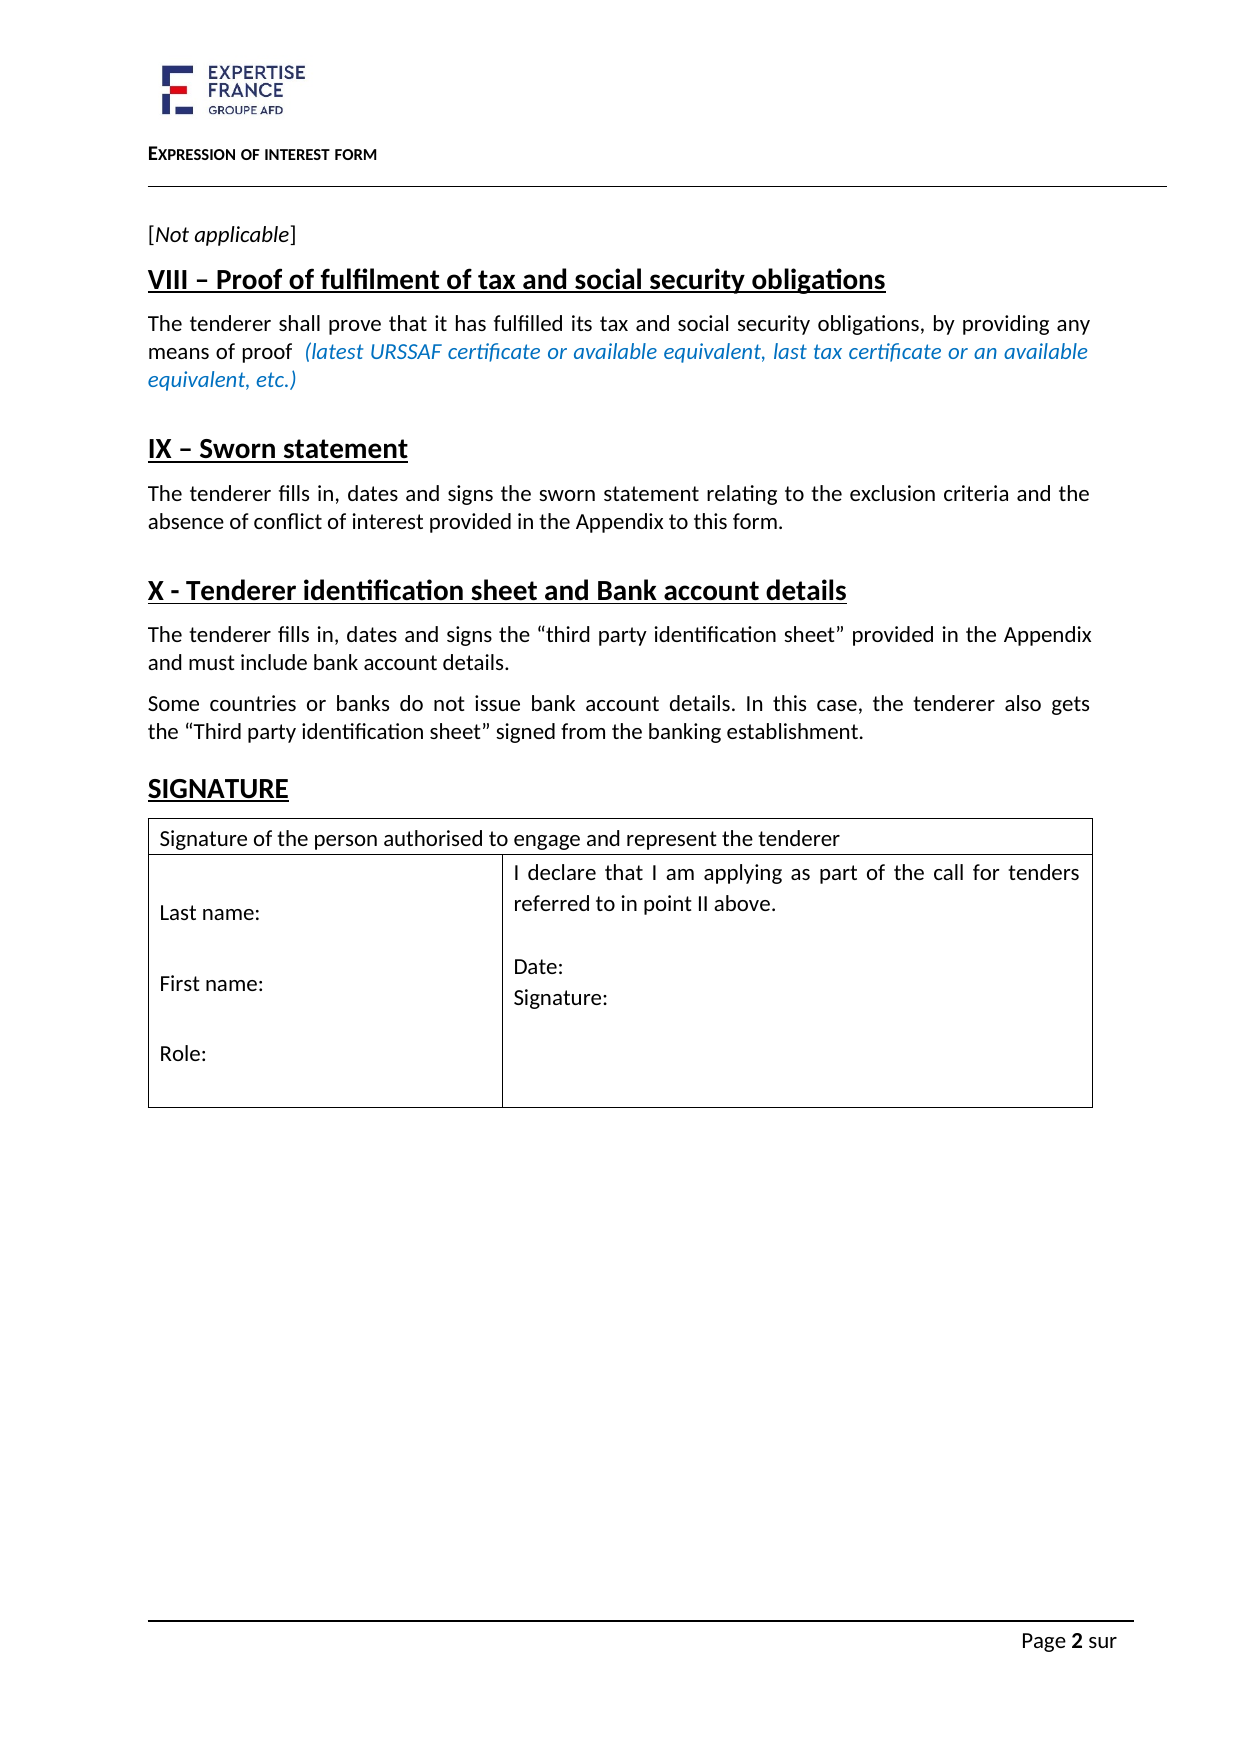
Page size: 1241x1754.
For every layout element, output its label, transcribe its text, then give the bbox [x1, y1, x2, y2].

text [Not applicable] [148, 220, 1093, 248]
text SIGNATURE [148, 770, 1093, 806]
table_header Signature of the person authorised to engage and represent the tenderer [149, 819, 1092, 854]
text VIII – Proof of fulfilment of tax and social security obligations [148, 261, 1093, 297]
table_cell Last name: First name: Role: [149, 855, 502, 1107]
picture [147, 45, 322, 134]
text The tenderer shall prove that it has fulfilled its tax and social security obligations, by providing any means of proof (latest URSSAF certificate or available equivalent, last tax certificate or an available equivalent, etc.) [148, 309, 1093, 393]
text The tenderer fills in, dates and signs the sworn statement relating to the exclusion criteria and the absence of conflict of interest provided in the Appendix to this form. [148, 479, 1093, 535]
text X - Tenderer identification sheet and Bank account details [148, 572, 1093, 608]
table_cell I declare that I am applying as part of the call for tenders referred to in point II above. Date: Signature: [503, 855, 1092, 1107]
text IX – Sworn statement [148, 431, 1093, 466]
text Some countries or banks do not issue bank account details. In this case, the tenderer also gets the “Third party identification sheet” signed from the banking establishment. [148, 689, 1093, 745]
text The tenderer fills in, dates and signs the “third party identification sheet” provided in the Appendix and must include bank account details. [148, 620, 1093, 676]
